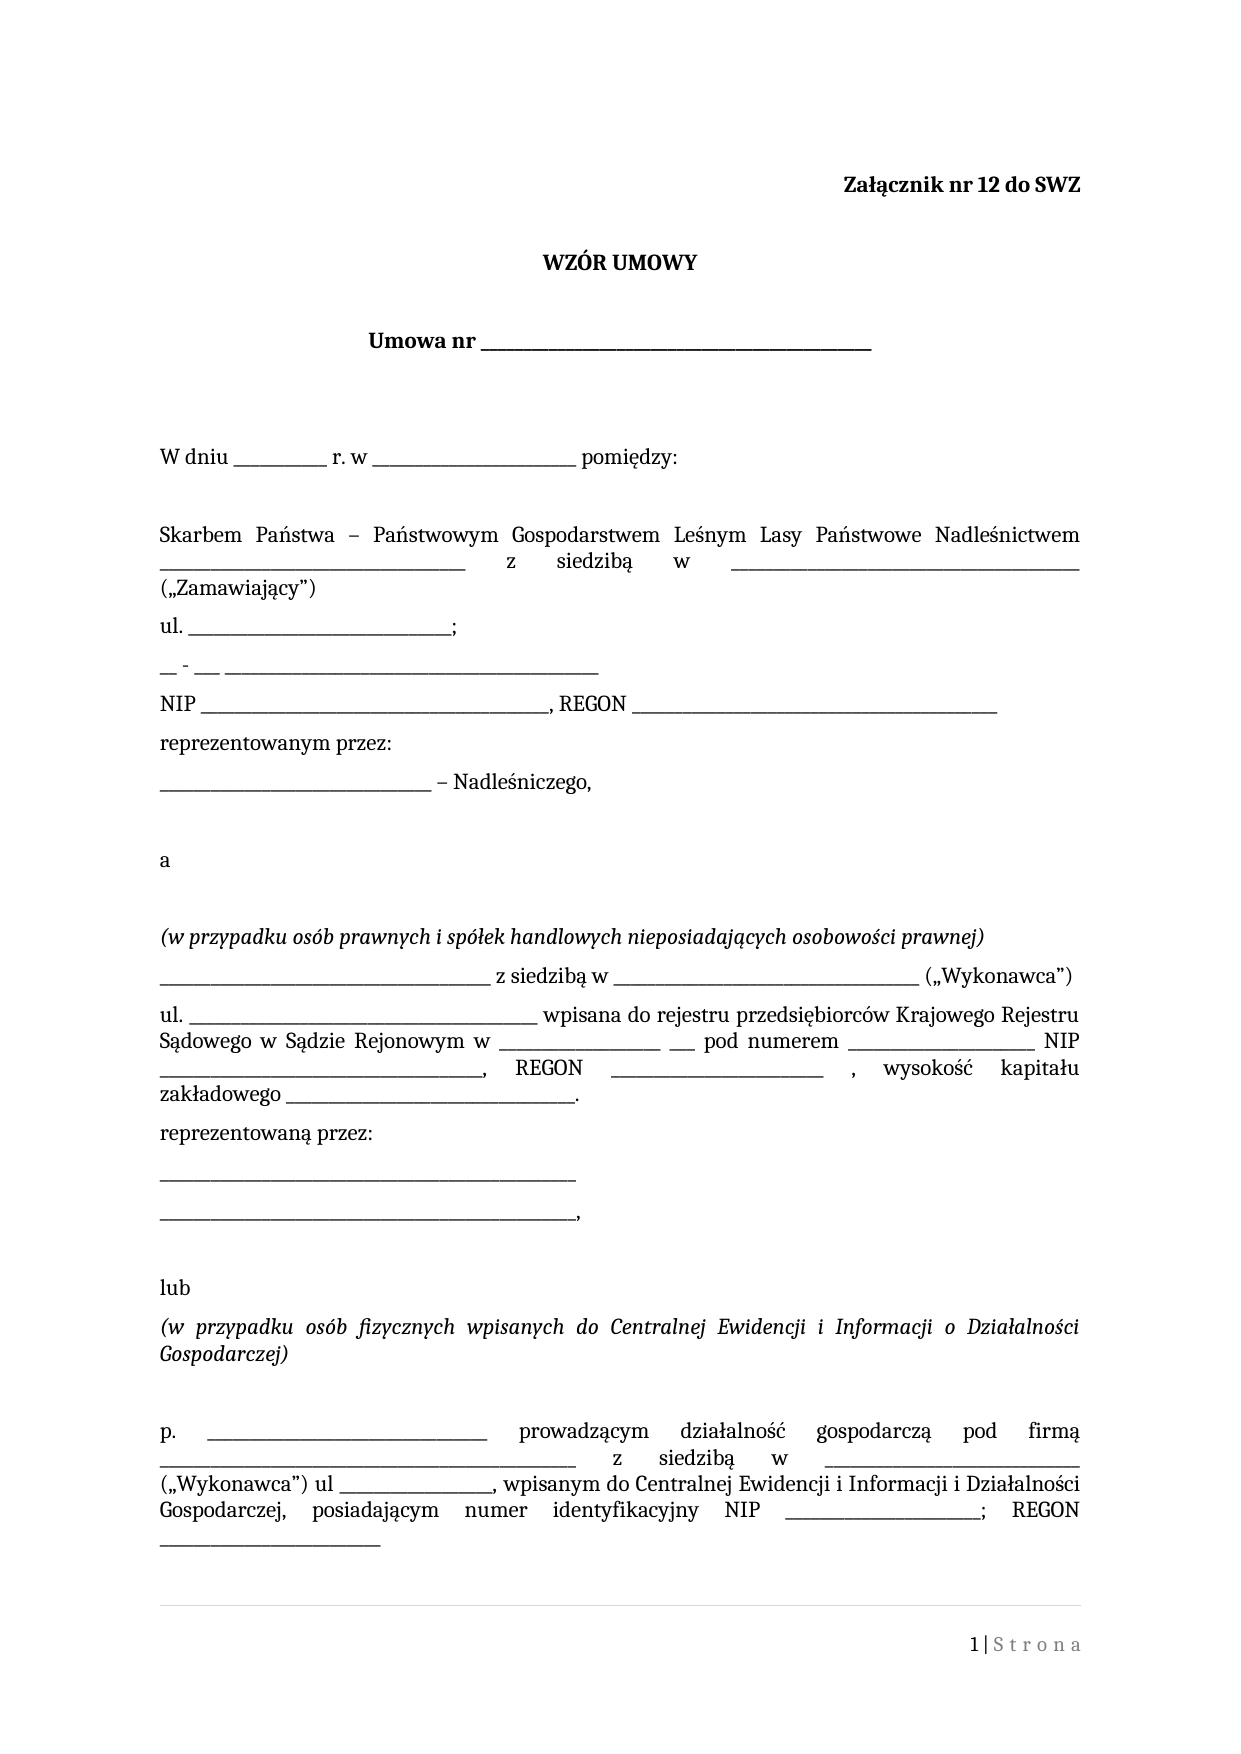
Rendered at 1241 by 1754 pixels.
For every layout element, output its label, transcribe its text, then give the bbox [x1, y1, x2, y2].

text _______________________________________ z siedzibą w ____________________________________ („Wykonawca”) [159, 963, 1081, 989]
text Skarbem Państwa – Państwowym Gospodarstwem Leśnym Lasy Państwowe Nadleśnictwem ____________________________________ z siedzibą w _________________________________________ („Zamawiający”) [159, 522, 1081, 601]
text Umowa nr ______________________________________________ [159, 327, 1081, 354]
text (w przypadku osób fizycznych wpisanych do Centralnej Ewidencji i Informacji o Działalności Gospodarczej) [159, 1314, 1081, 1367]
text ul. _______________________________; [159, 613, 1081, 639]
text reprezentowanym przez: [159, 730, 1081, 756]
text ________________________________ – Nadleśniczego, [159, 769, 1081, 795]
text reprezentowaną przez: [159, 1120, 1081, 1146]
text NIP _________________________________________, REGON ___________________________________________ [159, 691, 1081, 717]
text __ - ___ ____________________________________________ [159, 652, 1081, 678]
text ul. _________________________________________ wpisana do rejestru przedsiębiorców Krajowego Rejestru Sądowego w Sądzie Rejonowym w ___________________ ___ pod numerem ______________________ NIP ______________________________________, REGON _________________________ , wysokość kapitału zakładowego __________________________________. [159, 1002, 1081, 1107]
text p. _________________________________ prowadzącym działalność gospodarczą pod firmą _________________________________________________ z siedzibą w ______________________________ („Wykonawca”) ul __________________, wpisanym do Centralnej Ewidencji i Informacji i Działalności Gospodarczej, posiadającym numer identyfikacyjny NIP _______________________; REGON __________________________ [159, 1418, 1081, 1550]
text a [159, 846, 1081, 873]
text W dniu ___________ r. w ________________________ pomiędzy: [159, 444, 1081, 470]
text _________________________________________________, [159, 1197, 1081, 1224]
text Załącznik nr 12 do SWZ [159, 172, 1081, 198]
text WZÓR UMOWY [159, 250, 1081, 276]
text (w przypadku osób prawnych i spółek handlowych nieposiadających osobowości prawnej) [159, 924, 1081, 950]
text _________________________________________________ [159, 1158, 1081, 1185]
text lub [159, 1275, 1081, 1301]
